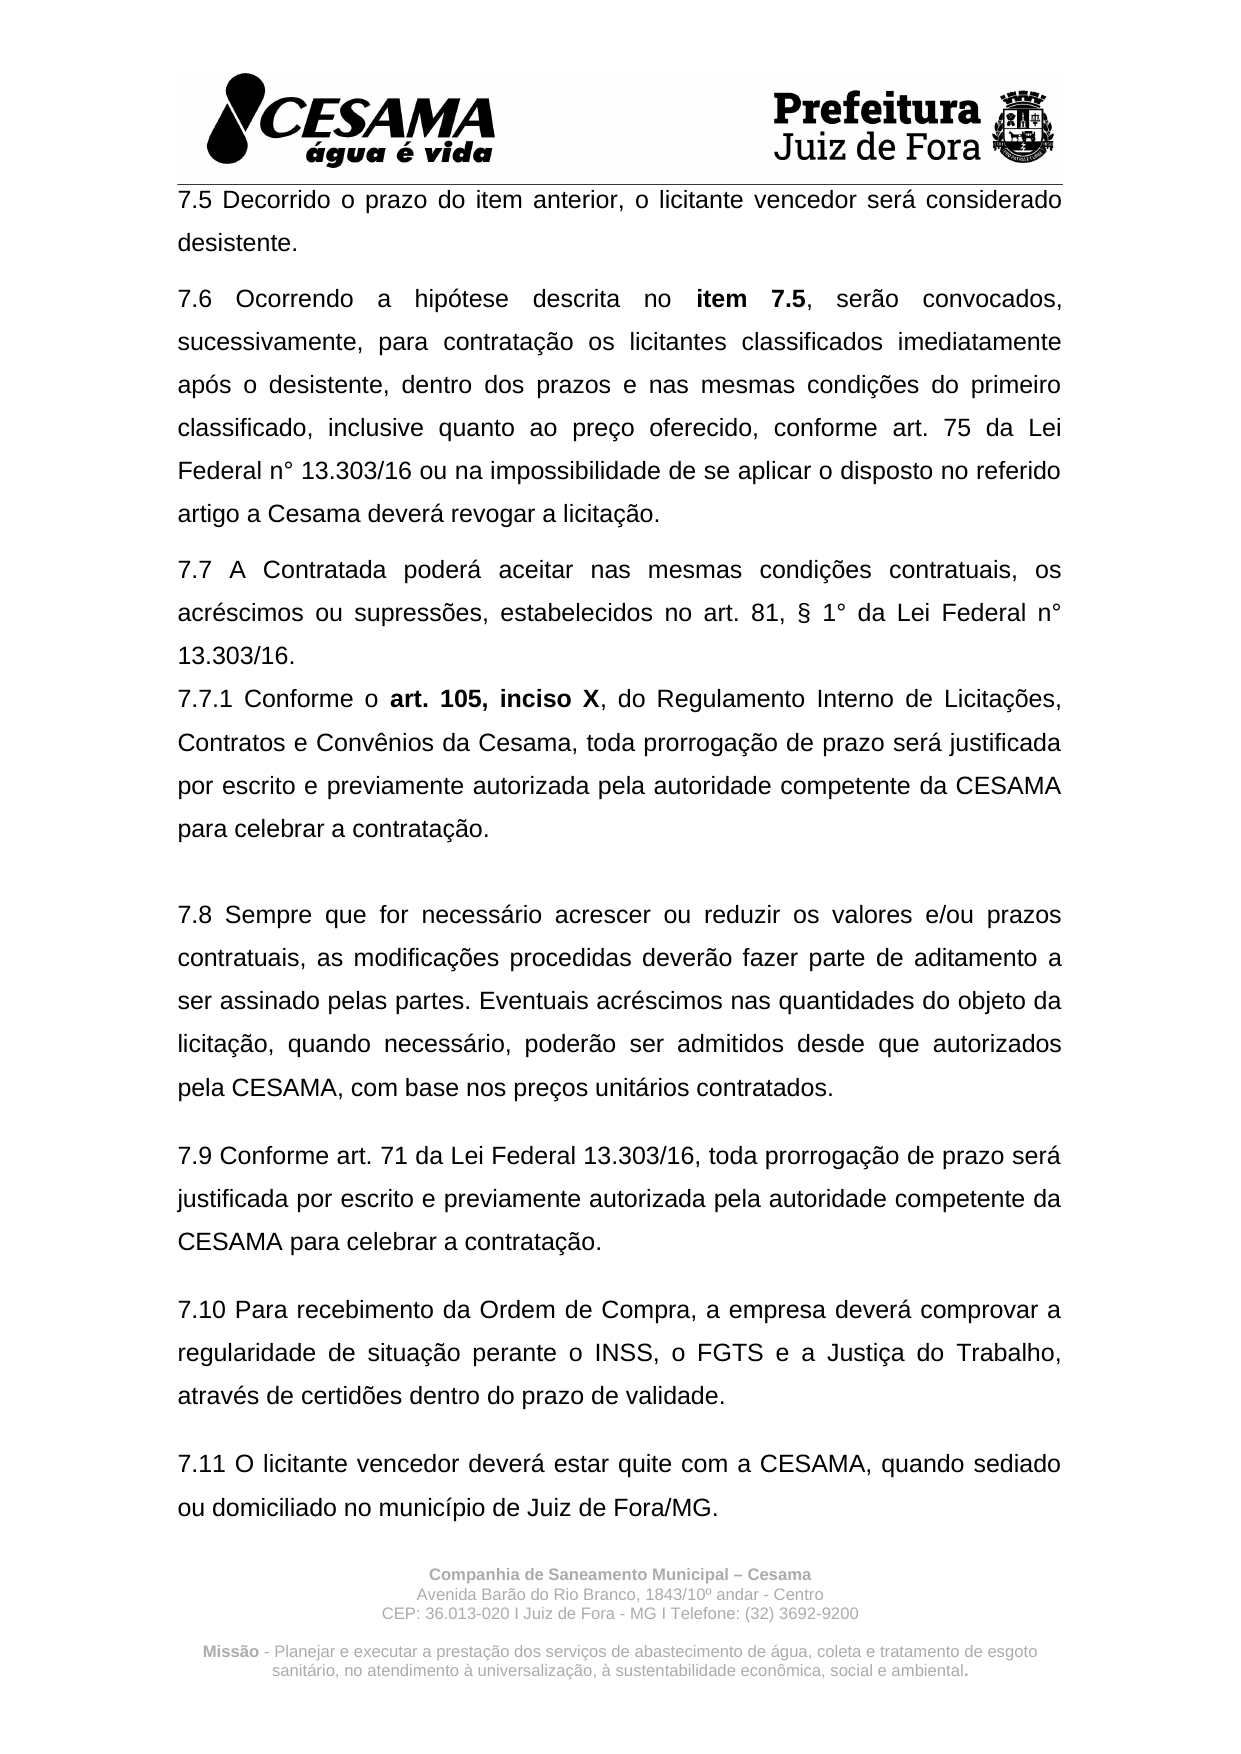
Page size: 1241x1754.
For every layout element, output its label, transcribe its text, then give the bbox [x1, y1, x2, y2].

picture [177, 73, 1063, 185]
text 7.11 O licitante vencedor deverá estar quite com a CESAMA, quando sediado ou domiciliado no município de Juiz de Fora/MG. [177, 1449, 1063, 1521]
text 7.7 A Contratada poderá aceitar nas mesmas condições contratuais, os acréscimos ou supressões, estabelecidos no art. 81, § 1° da Lei Federal n° 13.303/16. [177, 555, 1063, 670]
text 7.8 Sempre que for necessário acrescer ou reduzir os valores e/ou prazos contratuais, as modificações procedidas deverão fazer parte de aditamento a ser assinado pelas partes. Eventuais acréscimos nas quantidades do objeto da licitação, quando necessário, poderão ser admitidos desde que autorizados pela CESAMA, com base nos preços unitários contratados. [177, 900, 1063, 1101]
text 7.6 Ocorrendo a hipótese descrita no item 7.5, serão convocados, sucessivamente, para contratação os licitantes classificados imediatamente após o desistente, dentro dos prazos e nas mesmas condições do primeiro classificado, inclusive quanto ao preço oferecido, conforme art. 75 da Lei Federal n° 13.303/16 ou na impossibilidade de se aplicar o disposto no referido artigo a Cesama deverá revogar a licitação. [177, 284, 1063, 528]
text 7.5 Decorrido o prazo do item anterior, o licitante vencedor será considerado desistente. [177, 185, 1063, 257]
text 7.10 Para recebimento da Ordem de Compra, a empresa deverá comprovar a regularidade de situação perante o INSS, o FGTS e a Justiça do Trabalho, através de certidões dentro do prazo de validade. [177, 1295, 1063, 1410]
text 7.9 Conforme art. 71 da Lei Federal 13.303/16, toda prorrogação de prazo será justificada por escrito e previamente autorizada pela autoridade competente da CESAMA para celebrar a contratação. [177, 1141, 1063, 1256]
text 7.7.1 Conforme o art. 105, inciso X, do Regulamento Interno de Licitações, Contratos e Convênios da Cesama, toda prorrogação de prazo será justificada por escrito e previamente autorizada pela autoridade competente da CESAMA para celebrar a contratação. [177, 684, 1063, 842]
